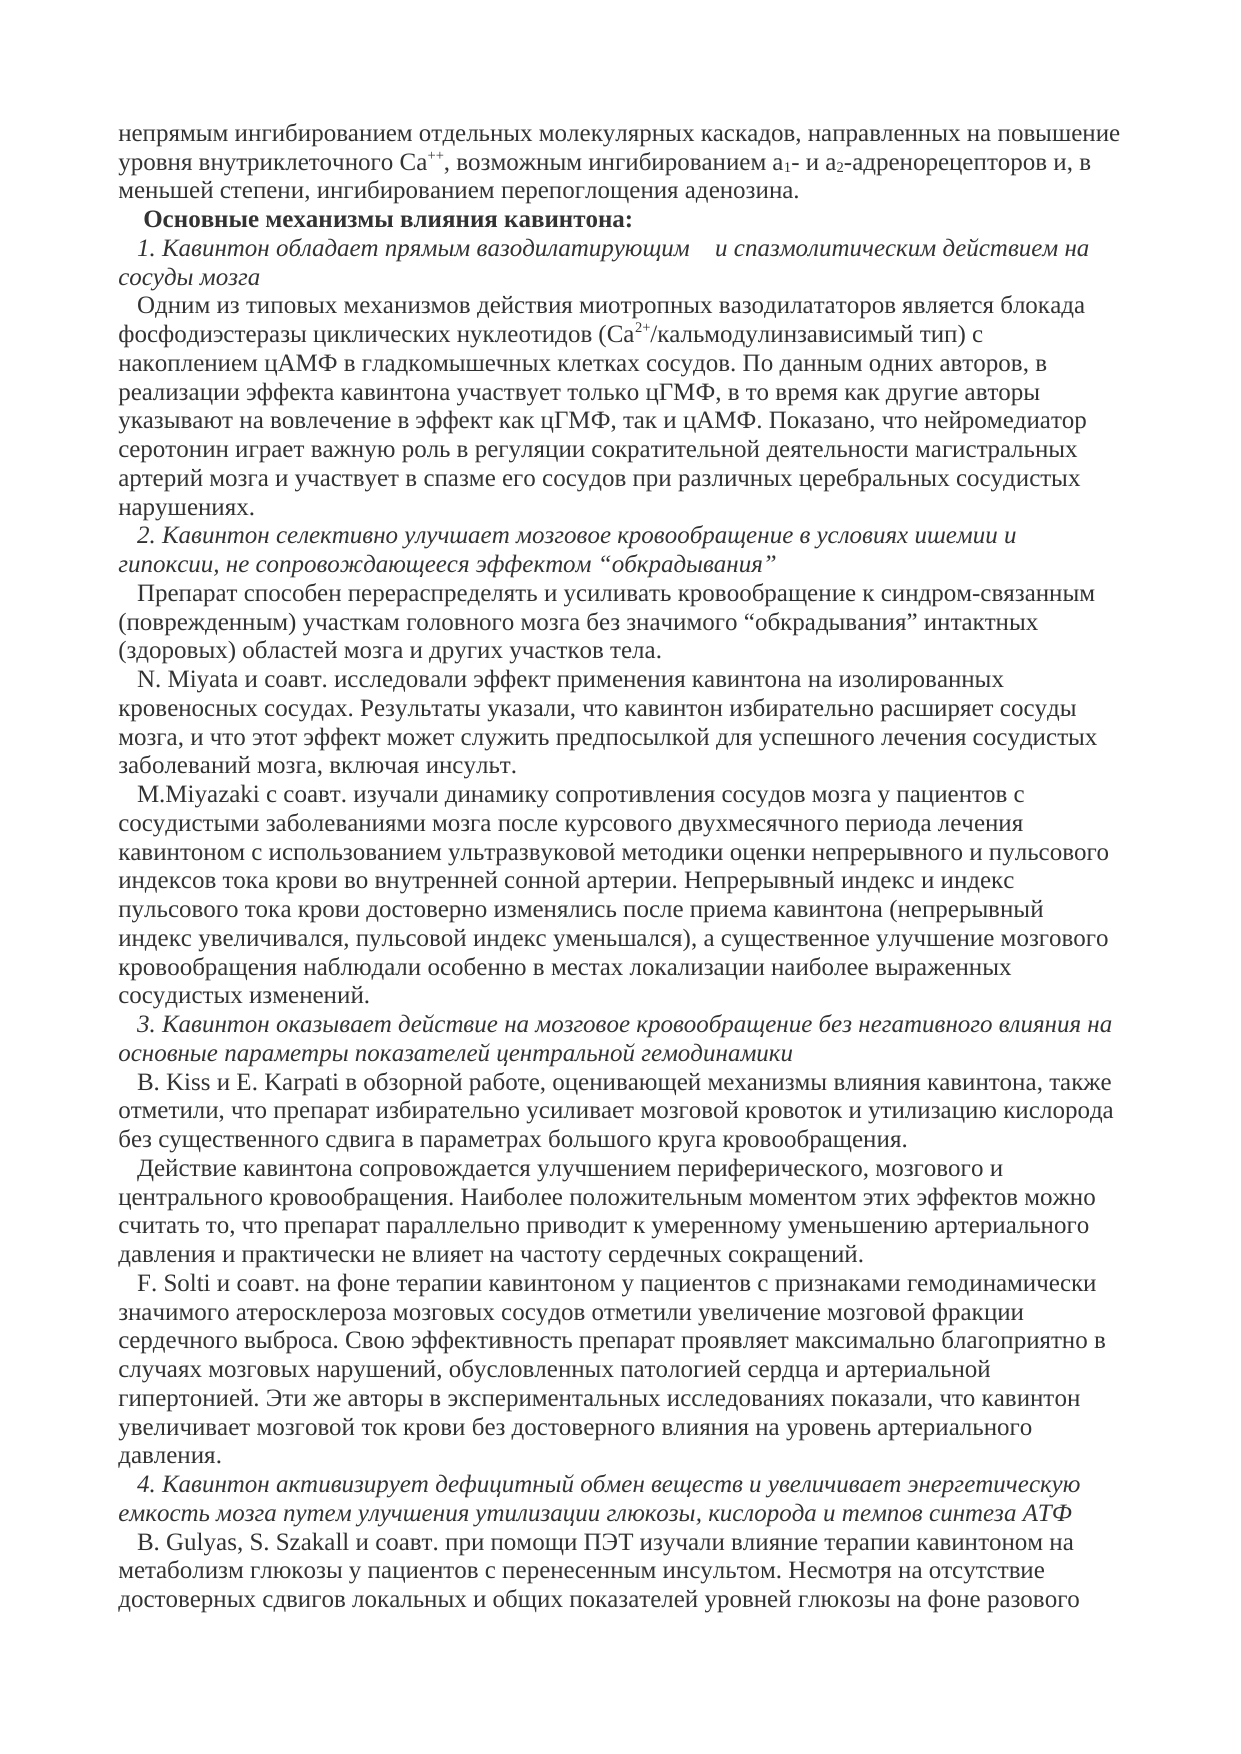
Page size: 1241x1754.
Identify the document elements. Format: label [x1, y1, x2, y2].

text [118, 204, 1122, 1613]
text [118, 118, 1122, 204]
